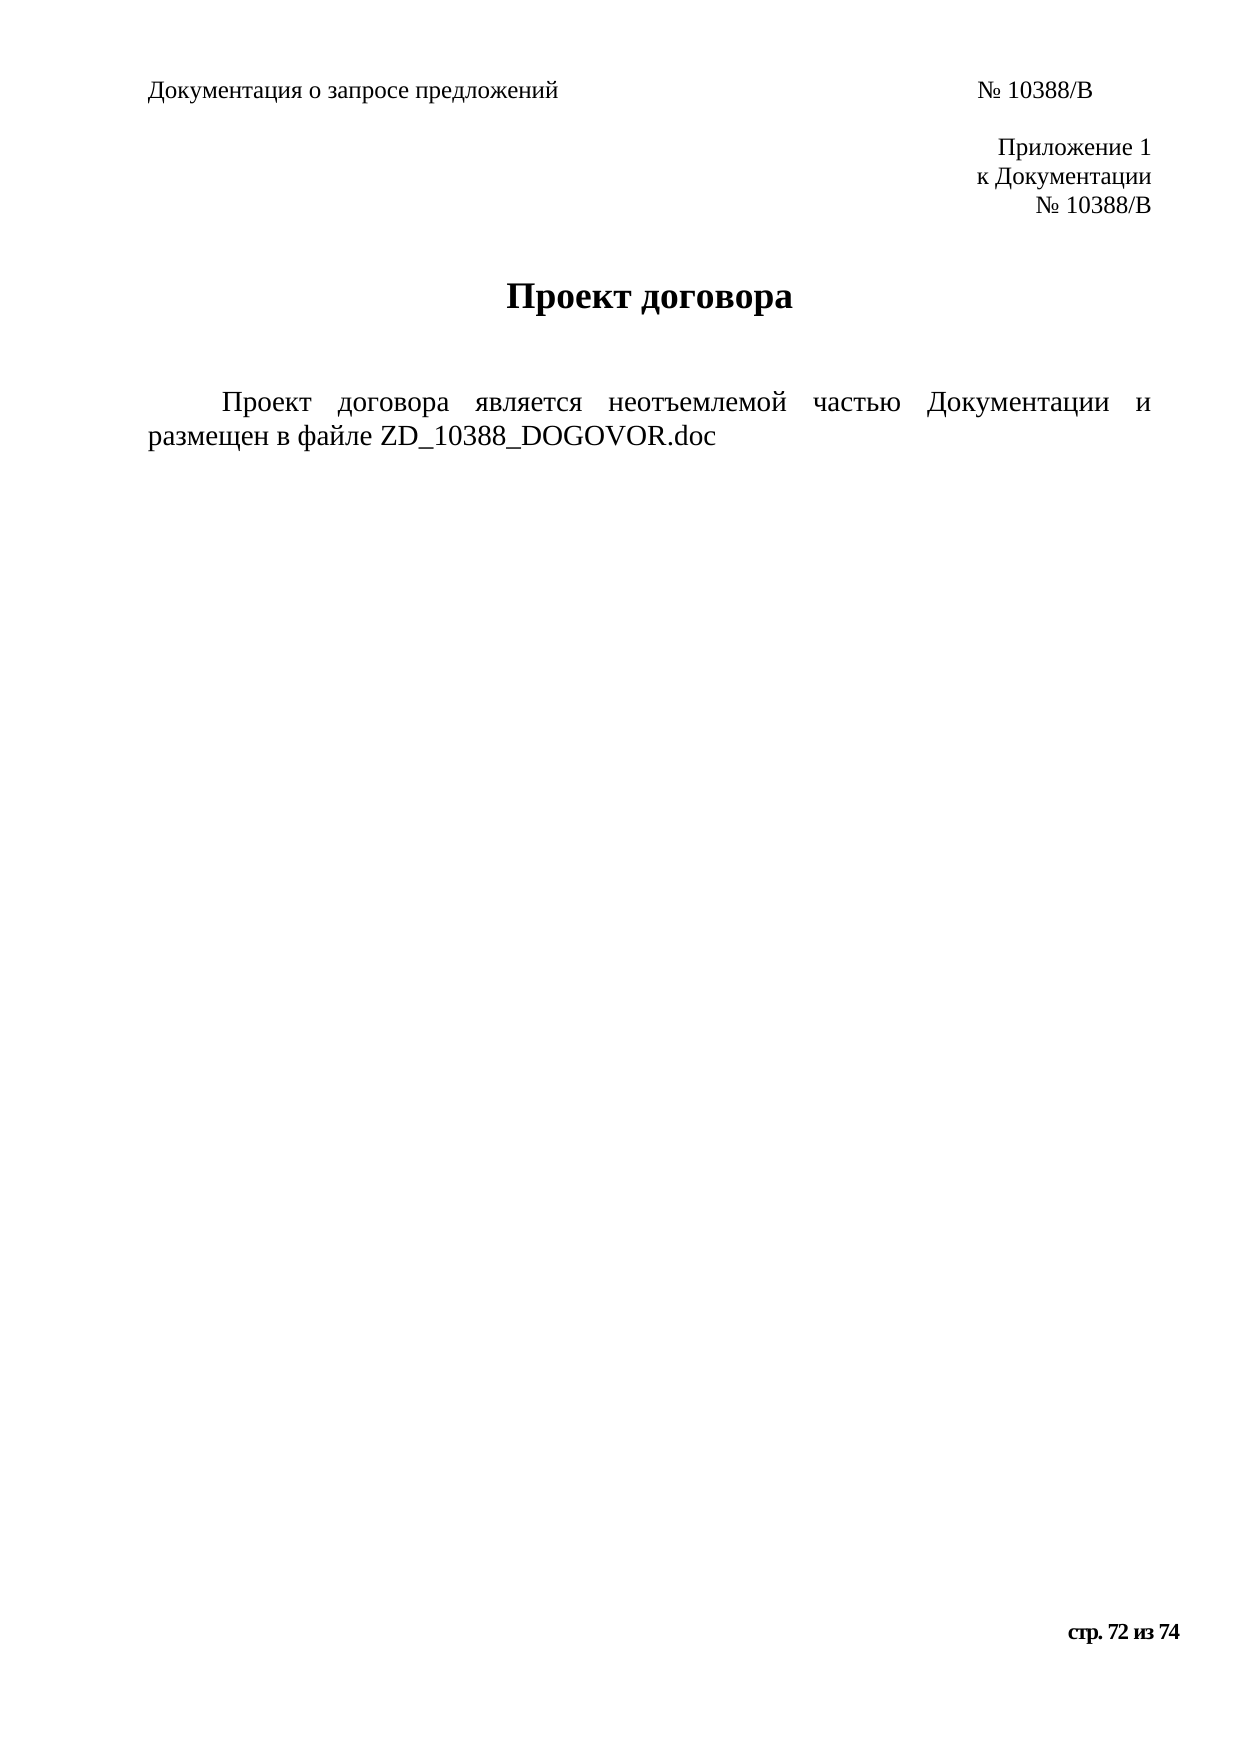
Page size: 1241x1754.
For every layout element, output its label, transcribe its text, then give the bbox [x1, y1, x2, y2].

subtitle Приложение 1 [148, 132, 1152, 161]
text Проект договора [148, 274, 1152, 317]
list к Документации № 10388/В [223, 161, 1152, 219]
text Проект договора является неотъемлемой частью Документации и размещен в файле ZD_10388_DOGOVOR.doc [148, 384, 1152, 451]
